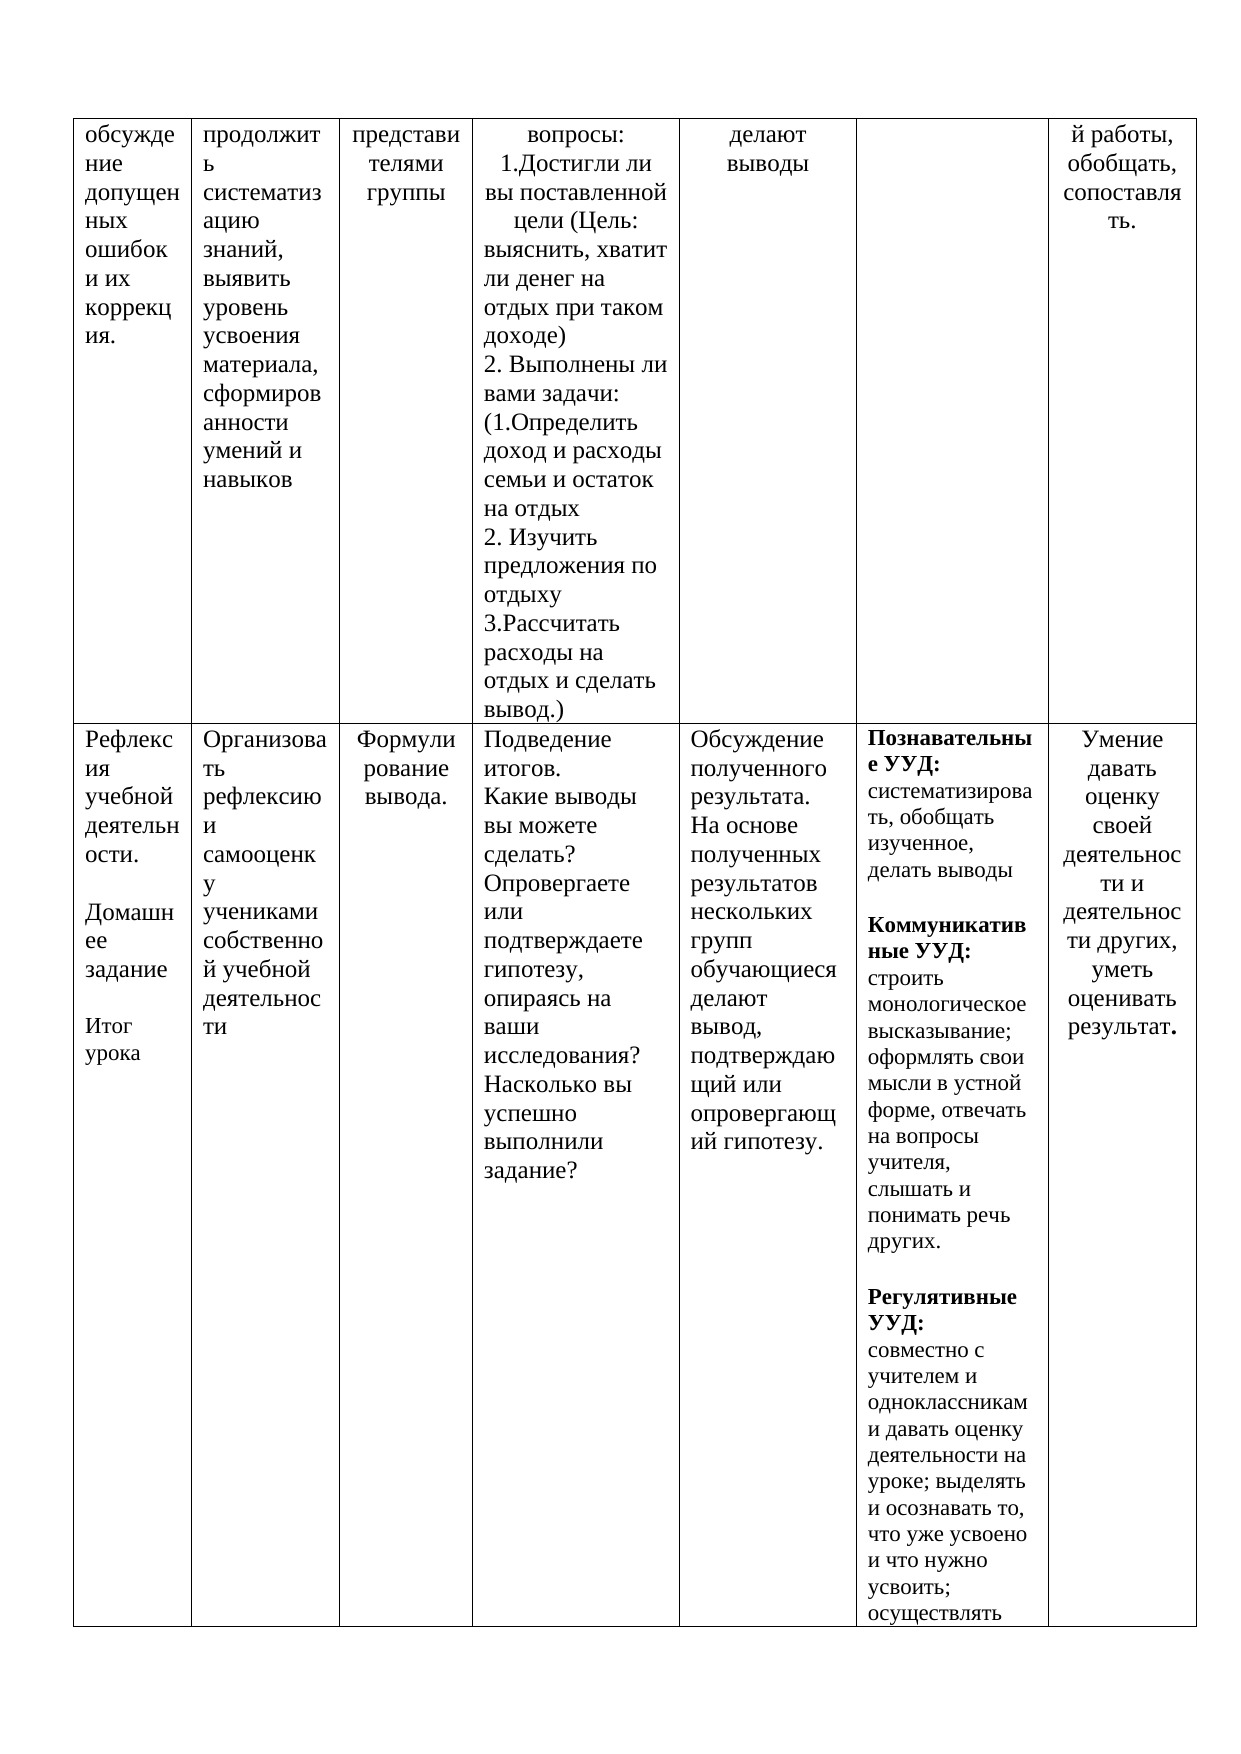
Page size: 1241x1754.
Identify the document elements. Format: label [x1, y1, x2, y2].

table_cell [340, 724, 472, 1626]
table_cell [192, 119, 339, 723]
table_cell [1049, 724, 1196, 1626]
table_cell [857, 119, 1048, 723]
table_cell [680, 724, 856, 1626]
table_cell [473, 119, 679, 723]
table_cell [340, 119, 472, 723]
table_cell [1049, 119, 1196, 723]
table_cell [74, 724, 191, 1626]
table_cell [473, 724, 679, 1626]
table_cell [680, 119, 856, 723]
table_cell [74, 119, 191, 723]
table_cell [192, 724, 339, 1626]
table_cell [857, 724, 1048, 1626]
